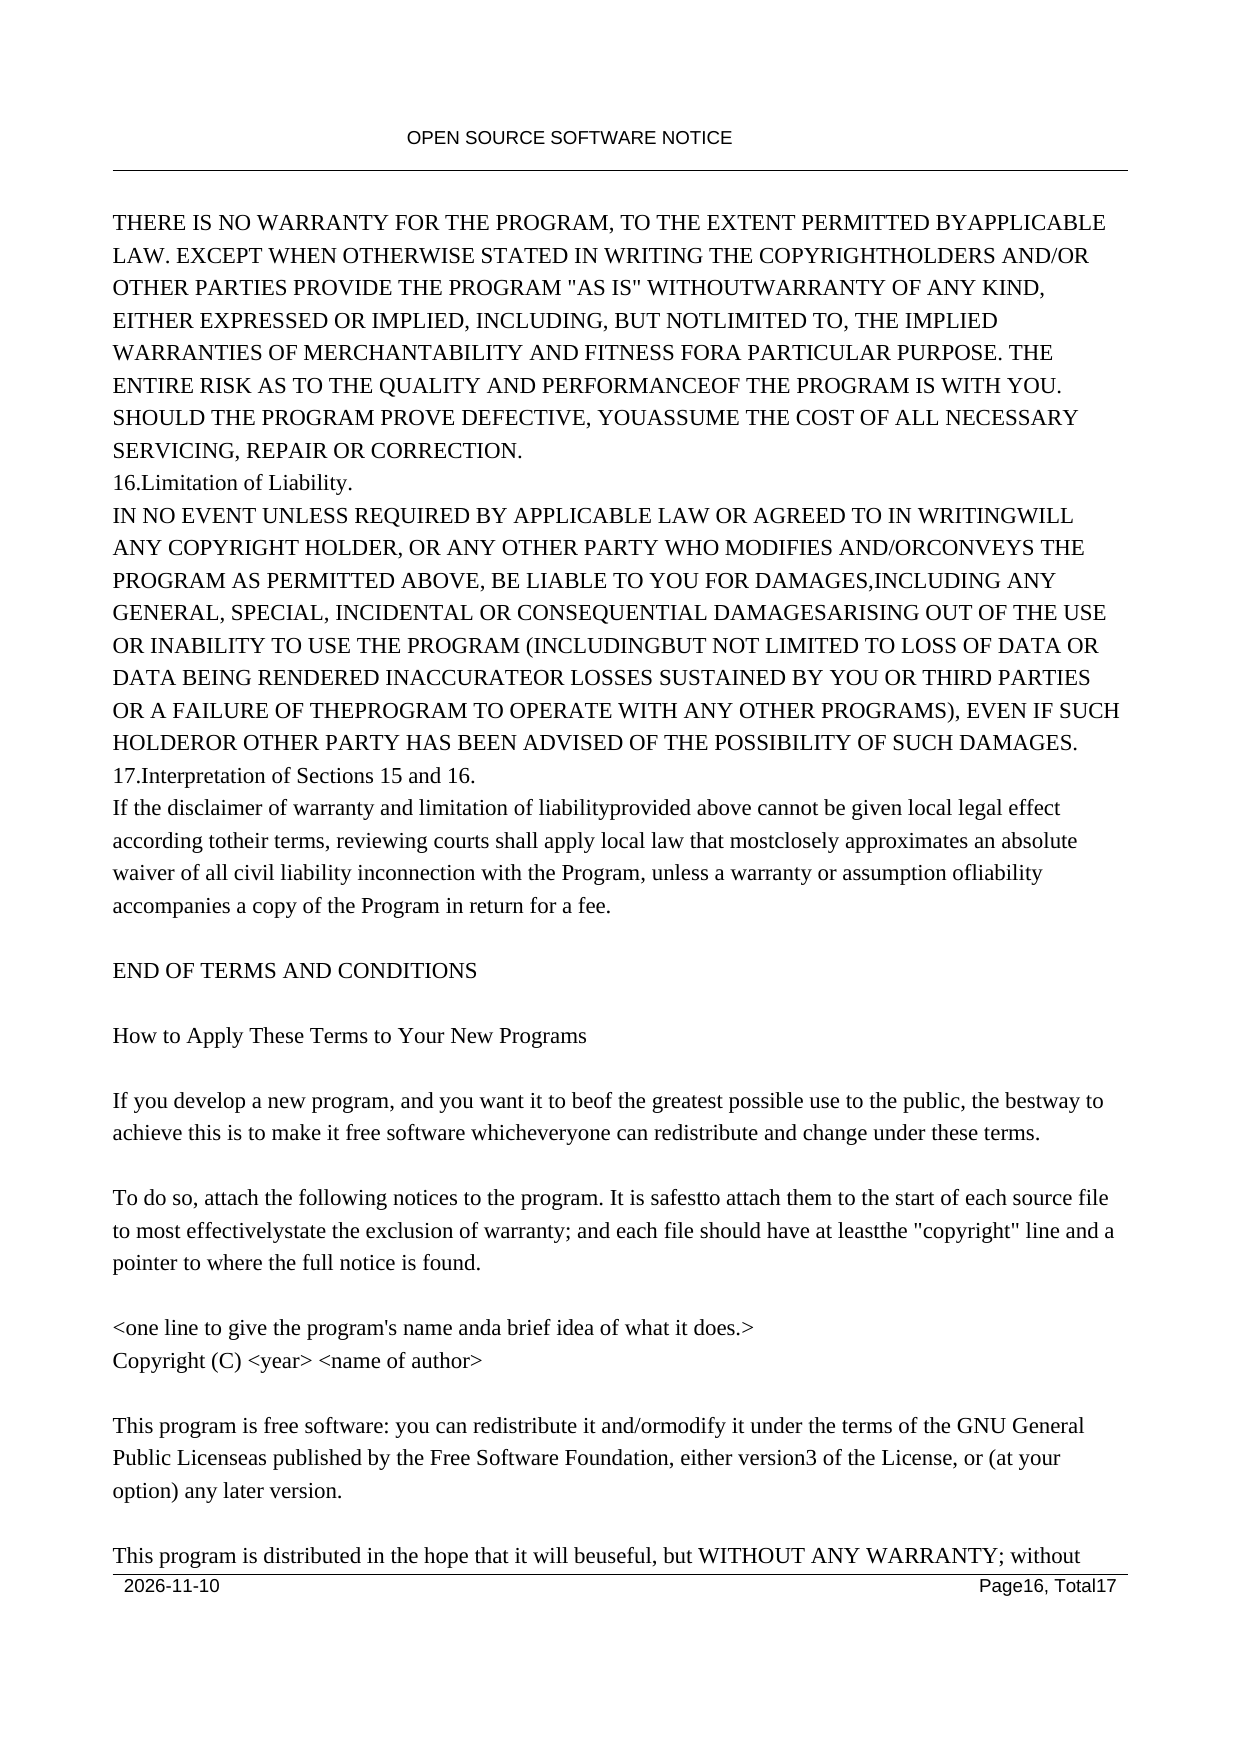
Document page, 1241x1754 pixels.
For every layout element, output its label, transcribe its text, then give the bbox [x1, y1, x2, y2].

text This program is free software: you can redistribute it and/ormodify it under the terms of the GNU General Public Licenseas published by the Free Software Foundation, either version3 of the License, or (at your option) any later version. [112, 1409, 1128, 1506]
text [112, 1539, 1128, 1571]
text Copyright (C) <year> <name of author> [112, 1344, 1128, 1376]
text To do so, attach the following notices to the program. It is safestto attach them to the start of each source file to most effectivelystate the exclusion of warranty; and each file should have at leastthe "copyright" line and a pointer to where the full notice is found. [112, 1181, 1128, 1279]
text THERE IS NO WARRANTY FOR THE PROGRAM, TO THE EXTENT PERMITTED BYAPPLICABLE LAW. EXCEPT WHEN OTHERWISE STATED IN WRITING THE COPYRIGHTHOLDERS AND/OR OTHER PARTIES PROVIDE THE PROGRAM "AS IS" WITHOUTWARRANTY OF ANY KIND, EITHER EXPRESSED OR IMPLIED, INCLUDING, BUT NOTLIMITED TO, THE IMPLIED WARRANTIES OF MERCHANTABILITY AND FITNESS FORA PARTICULAR PURPOSE. THE ENTIRE RISK AS TO THE QUALITY AND PERFORMANCEOF THE PROGRAM IS WITH YOU. SHOULD THE PROGRAM PROVE DEFECTIVE, YOUASSUME THE COST OF ALL NECESSARY SERVICING, REPAIR OR CORRECTION. [112, 206, 1128, 466]
text IN NO EVENT UNLESS REQUIRED BY APPLICABLE LAW OR AGREED TO IN WRITINGWILL ANY COPYRIGHT HOLDER, OR ANY OTHER PARTY WHO MODIFIES AND/ORCONVEYS THE PROGRAM AS PERMITTED ABOVE, BE LIABLE TO YOU FOR DAMAGES,INCLUDING ANY GENERAL, SPECIAL, INCIDENTAL OR CONSEQUENTIAL DAMAGESARISING OUT OF THE USE OR INABILITY TO USE THE PROGRAM (INCLUDINGBUT NOT LIMITED TO LOSS OF DATA OR DATA BEING RENDERED INACCURATEOR LOSSES SUSTAINED BY YOU OR THIRD PARTIES OR A FAILURE OF THEPROGRAM TO OPERATE WITH ANY OTHER PROGRAMS), EVEN IF SUCH HOLDEROR OTHER PARTY HAS BEEN ADVISED OF THE POSSIBILITY OF SUCH DAMAGES. [112, 499, 1128, 759]
text How to Apply These Terms to Your New Programs [112, 1019, 1128, 1051]
text If the disclaimer of warranty and limitation of liabilityprovided above cannot be given local legal effect according totheir terms, reviewing courts shall apply local law that mostclosely approximates an absolute waiver of all civil liability inconnection with the Program, unless a warranty or assumption ofliability accompanies a copy of the Program in return for a fee. [112, 791, 1128, 921]
text 16.Limitation of Liability. [112, 466, 1128, 499]
text If you develop a new program, and you want it to beof the greatest possible use to the public, the bestway to achieve this is to make it free software whicheveryone can redistribute and change under these terms. [112, 1084, 1128, 1149]
text 17.Interpretation of Sections 15 and 16. [112, 759, 1128, 791]
text <one line to give the program's name anda brief idea of what it does.> [112, 1311, 1128, 1344]
text END OF TERMS AND CONDITIONS [112, 954, 1128, 986]
